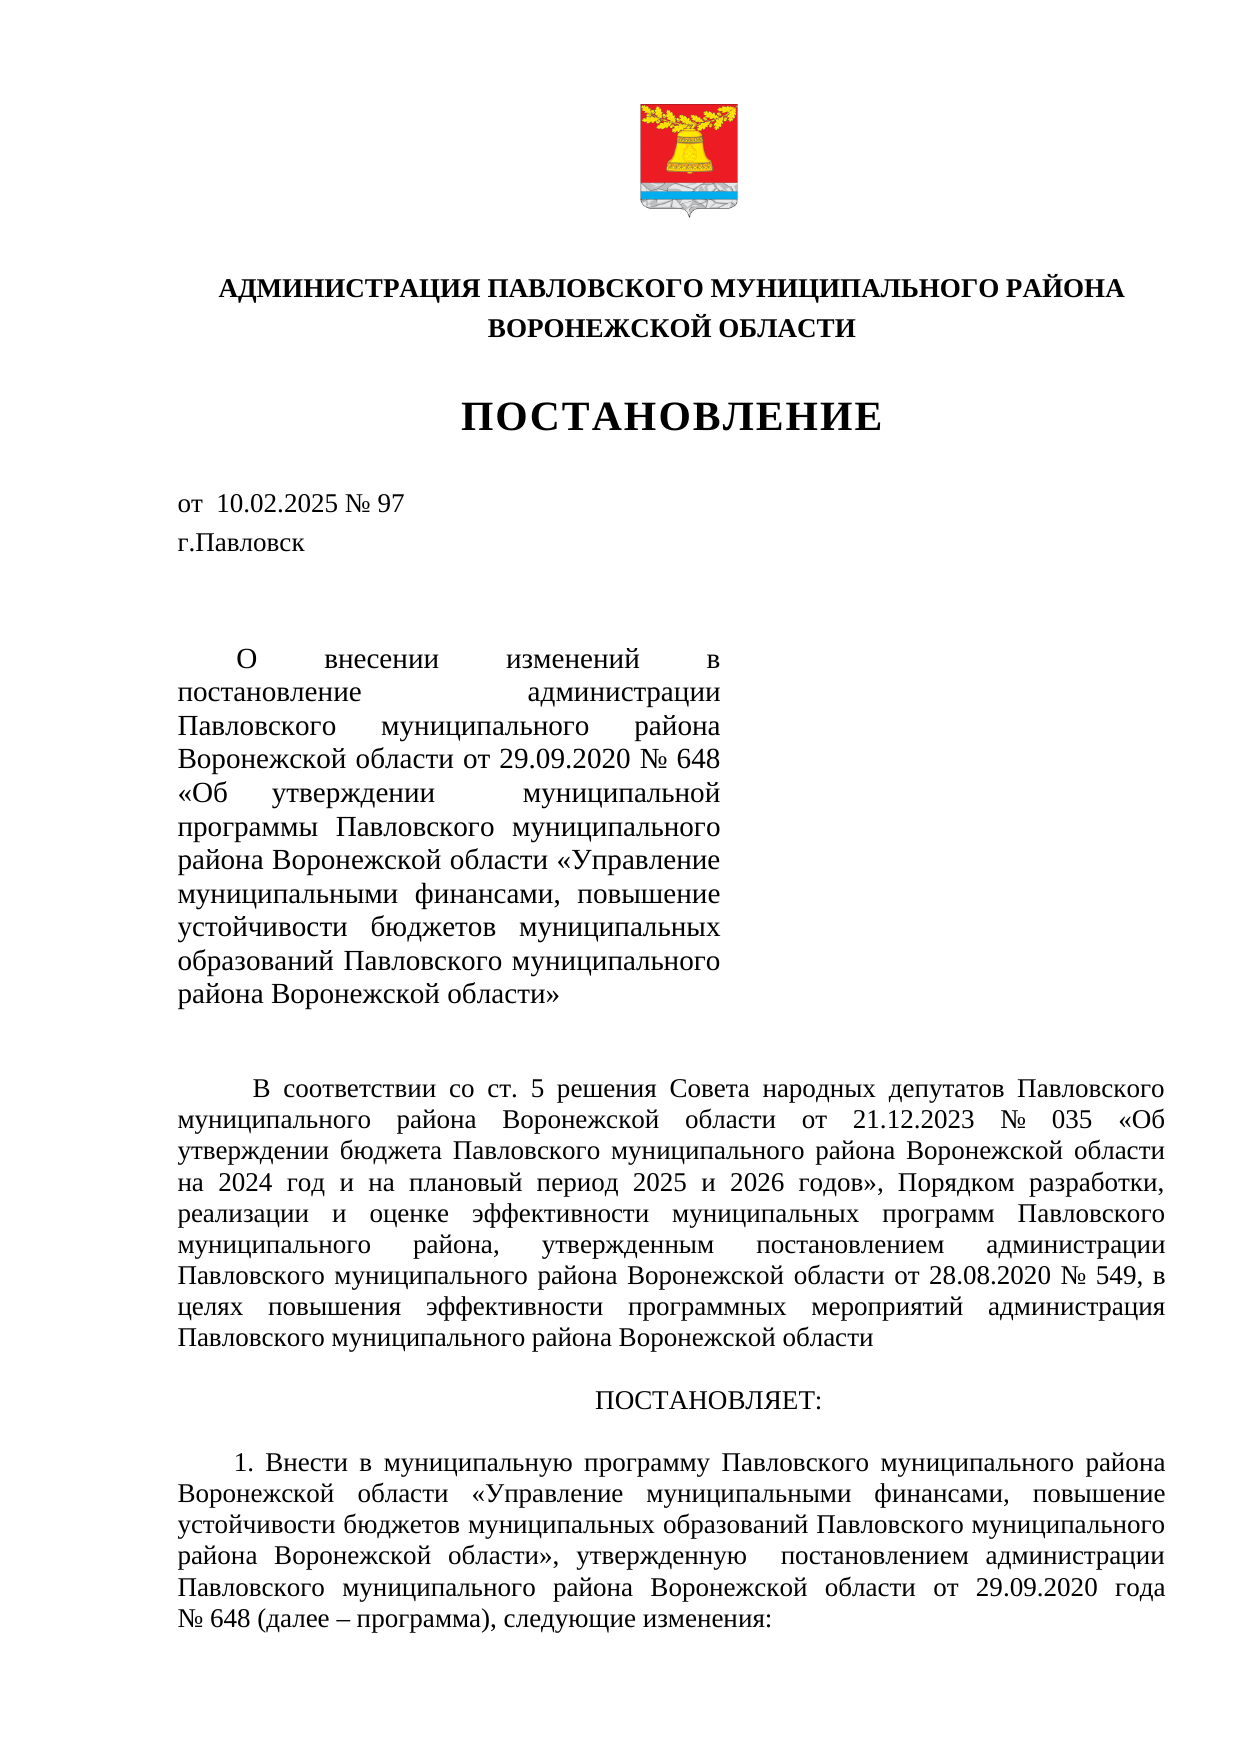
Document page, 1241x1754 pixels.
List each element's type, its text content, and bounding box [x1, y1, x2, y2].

picture [640, 200, 738, 218]
text ВОРОНЕЖСКОЙ ОБЛАСТИ [177, 312, 1166, 343]
text В соответствии со ст. 5 решения Совета народных депутатов Павловского муниципального района Воронежской области от 21.12.2023 № 035 «Об утверждении бюджета Павловского муниципального района Воронежской области на 2024 год и на плановый период 2025 и 2026 годов», Порядком разработки, реализации и оценке эффективности муниципальных программ Павловского муниципального района, утвержденным постановлением администрации Павловского муниципального района Воронежской области от 28.08.2020 № 549, в целях повышения эффективности программных мероприятий администрация Павловского муниципального района Воронежской области [177, 1072, 1166, 1352]
picture [640, 104, 738, 191]
text ПОСТАНОВЛЯЕТ: [177, 1384, 1166, 1415]
title О внесении изменений в постановление администрации Павловского муниципального района Воронежской области от 29.09.2020 № 648 «Об утверждении муниципальной программы Павловского муниципального района Воронежской области «Управление муниципальными финансами, повышение устойчивости бюджетов муниципальных образований Павловского муниципального района Воронежской области» [177, 641, 721, 1010]
text ПОСТАНОВЛЕНИЕ [177, 391, 1166, 439]
text г.Павловск [177, 526, 1166, 557]
text 1. Внести в муниципальную программу Павловского муниципального района Воронежской области «Управление муниципальными финансами, повышение устойчивости бюджетов муниципальных образований Павловского муниципального района Воронежской области», утвержденную постановлением администрации Павловского муниципального района Воронежской области от 29.09.2020 года № 648 (далее – программа), следующие изменения: [177, 1446, 1166, 1633]
text от 10.02.2025 № 97 [177, 487, 1166, 518]
text АДМИНИСТРАЦИЯ ПАВЛОВСКОГО МУНИЦИПАЛЬНОГО РАЙОНА [177, 273, 1166, 304]
